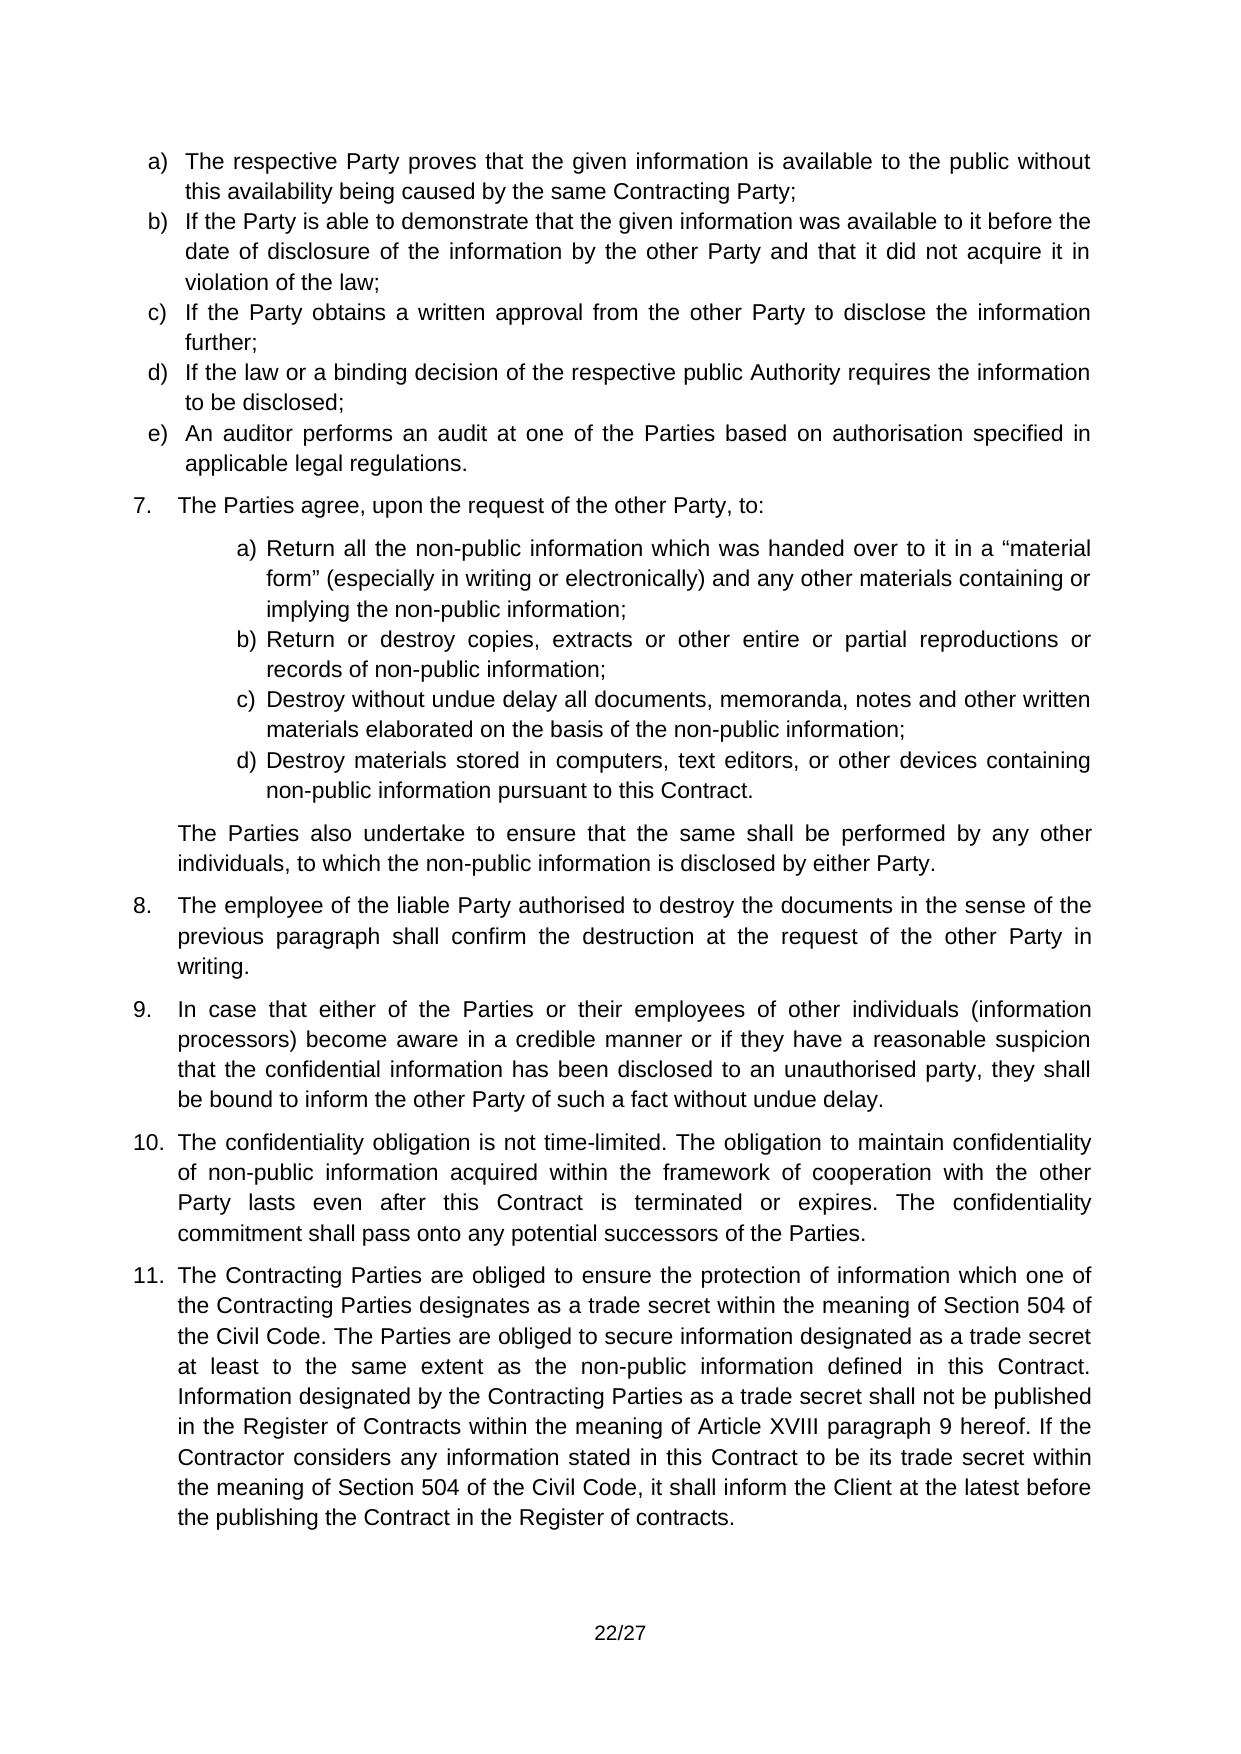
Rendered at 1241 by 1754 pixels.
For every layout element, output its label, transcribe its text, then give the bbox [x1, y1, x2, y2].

list Return all the non-public information which was handed over to it in a “material form” (especially in writing or electronically) and any other materials containing or implying the non-public information; [236, 535, 1092, 622]
list The confidentiality obligation is not time-limited. The obligation to maintain confidentiality of non-public information acquired within the framework of cooperation with the other Party lasts even after this Contract is terminated or expires. The confidentiality commitment shall pass onto any potential successors of the Parties. [133, 1129, 1092, 1246]
list In case that either of the Parties or their employees of other individuals (information processors) become aware in a credible manner or if they have a reasonable suspicion that the confidential information has been disclosed to an unauthorised party, they shall be bound to inform the other Party of such a fact without undue delay. [133, 996, 1092, 1113]
list An auditor performs an audit at one of the Parties based on authorisation specified in applicable legal regulations. [148, 419, 1092, 476]
list The employee of the liable Party authorised to destroy the documents in the sense of the previous paragraph shall confirm the destruction at the request of the other Party in writing. [133, 892, 1092, 979]
list Destroy materials stored in computers, text editors, or other devices containing non-public information pursuant to this Contract. [236, 747, 1092, 803]
list If the Party is able to demonstrate that the given information was available to it before the date of disclosure of the information by the other Party and that it did not acquire it in violation of the law; [148, 208, 1092, 295]
list The respective Party proves that the given information is available to the public without this availability being caused by the same Contracting Party; [148, 148, 1092, 204]
list The Contracting Parties are obliged to ensure the protection of information which one of the Contracting Parties designates as a trade secret within the meaning of Section 504 of the Civil Code. The Parties are obliged to secure information designated as a trade secret at least to the same extent as the non-public information defined in this Contract. Information designated by the Contracting Parties as a trade secret shall not be published in the Register of Contracts within the meaning of Article XVIII paragraph 9 hereof. If the Contractor considers any information stated in this Contract to be its trade secret within the meaning of Section 504 of the Civil Code, it shall inform the Client at the latest before the publishing the Contract in the Register of contracts. [133, 1262, 1092, 1530]
text The Parties also undertake to ensure that the same shall be performed by any other individuals, to which the non-public information is disclosed by either Party. [177, 819, 1092, 876]
list If the law or a binding decision of the respective public Authority requires the information to be disclosed; [148, 359, 1092, 416]
list The Parties agree, upon the request of the other Party, to: [133, 492, 1092, 519]
list If the Party obtains a written approval from the other Party to disclose the information further; [148, 299, 1092, 355]
list Destroy without undue delay all documents, memoranda, notes and other written materials elaborated on the basis of the non-public information; [236, 686, 1092, 743]
list Return or destroy copies, extracts or other entire or partial reproductions or records of non-public information; [236, 626, 1092, 682]
